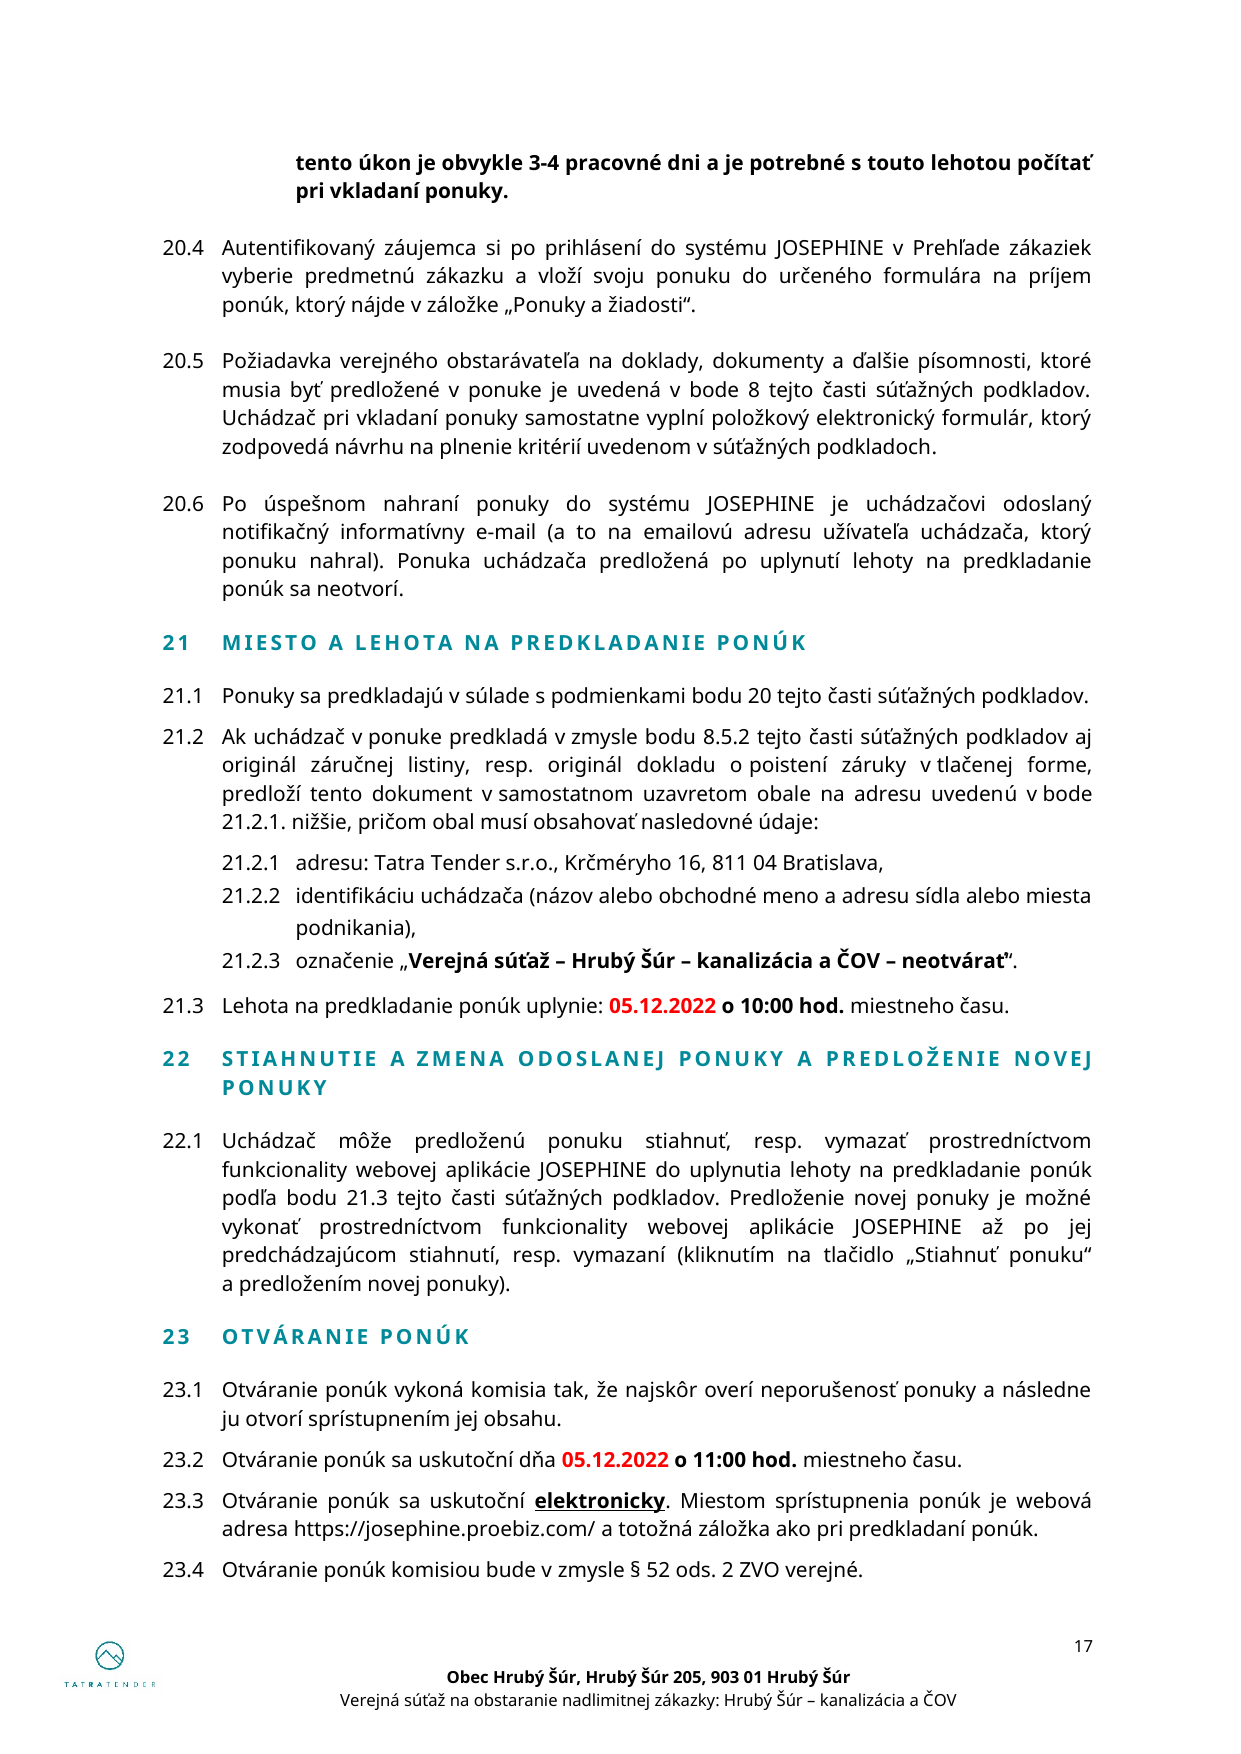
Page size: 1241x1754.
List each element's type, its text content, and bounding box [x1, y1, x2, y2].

text Miesto a lehota na predkladanie ponúk [162, 628, 1093, 656]
subtitle Uchádzač môže predloženú ponuku stiahnuť, resp. vymazať prostredníctvom funkcionality webovej aplikácie JOSEPHINE do uplynutia lehoty na predkladanie ponúk podľa bodu 21.3 tejto časti súťažných podkladov. Predloženie novej ponuky je možné vykonať prostredníctvom funkcionality webovej aplikácie JOSEPHINE až po jej predchádzajúcom stiahnutí, resp. vymazaní (kliknutím na tlačidlo „Stiahnuť ponuku“ a predložením novej ponuky). [162, 1126, 1093, 1297]
subtitle adresu: Tatra Tender s.r.o., Krčméryho 16, 811 04 Bratislava, [222, 848, 1093, 877]
subtitle Požiadavka verejného obstarávateľa na doklady, dokumenty a ďalšie písomnosti, ktoré musia byť predložené v ponuke je uvedená v bode 8 tejto časti súťažných podkladov. Uchádzač pri vkladaní ponuky samostatne vyplní položkový elektronický formulár, ktorý zodpovedá návrhu na plnenie kritérií uvedenom v súťažných podkladoch. [162, 347, 1093, 460]
subtitle Otváranie ponúk komisiou bude v zmysle § 52 ods. 2 ZVO verejné. [162, 1555, 1093, 1584]
subtitle označenie „Verejná súťaž – Hrubý Šúr – kanalizácia a ČOV – neotvárať“. [222, 946, 1093, 974]
subtitle Ak uchádzač v ponuke predkladá v zmysle bodu 8.5.2 tejto časti súťažných podkladov aj originál záručnej listiny, resp. originál dokladu o poistení záruky v tlačenej forme, predloží tento dokument v samostatnom uzavretom obale na adresu uvedenú v bode 21.2.1. nižšie, pričom obal musí obsahovať nasledovné údaje: [162, 722, 1093, 836]
subtitle Po úspešnom nahraní ponuky do systému JOSEPHINE je uchádzačovi odoslaný notifikačný informatívny e-mail (a to na emailovú adresu užívateľa uchádzača, ktorý ponuku nahral). Ponuka uchádzača predložená po uplynutí lehoty na predkladanie ponúk sa neotvorí. [162, 489, 1093, 603]
subtitle Ponuky sa predkladajú v súlade s podmienkami bodu 20 tejto časti súťažných podkladov. [162, 681, 1093, 709]
subtitle identifikáciu uchádzača (názov alebo obchodné meno a adresu sídla alebo miesta podnikania), [222, 881, 1093, 942]
subtitle Otváranie ponúk vykoná komisia tak, že najskôr overí neporušenosť ponuky a následne ju otvorí sprístupnením jej obsahu. [162, 1376, 1093, 1432]
subtitle Otváranie ponúk sa uskutoční elektronicky. Miestom sprístupnenia ponúk je webová adresa https://josephine.proebiz.com/ a totožná záložka ako pri predkladaní ponúk. [162, 1486, 1093, 1543]
subtitle Autentifikovaný záujemca si po prihlásení do systému JOSEPHINE v Prehľade zákaziek vyberie predmetnú zákazku a vloží svoju ponuku do určeného formulára na príjem ponúk, ktorý nájde v záložke „Ponuky a žiadosti“. [162, 233, 1093, 318]
text Stiahnutie a zmena odoslanej ponuky a predloženie novej ponuky [162, 1044, 1093, 1101]
subtitle Otváranie ponúk sa uskutoční dňa 05.12.2022 o 11:00 hod. miestneho času. [162, 1445, 1093, 1473]
subtitle Lehota na predkladanie ponúk uplynie: 05.12.2022 o 10:00 hod. miestneho času. [162, 991, 1093, 1019]
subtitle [222, 148, 1093, 204]
text Otváranie ponúk [162, 1322, 1093, 1351]
picture [43, 1617, 176, 1711]
